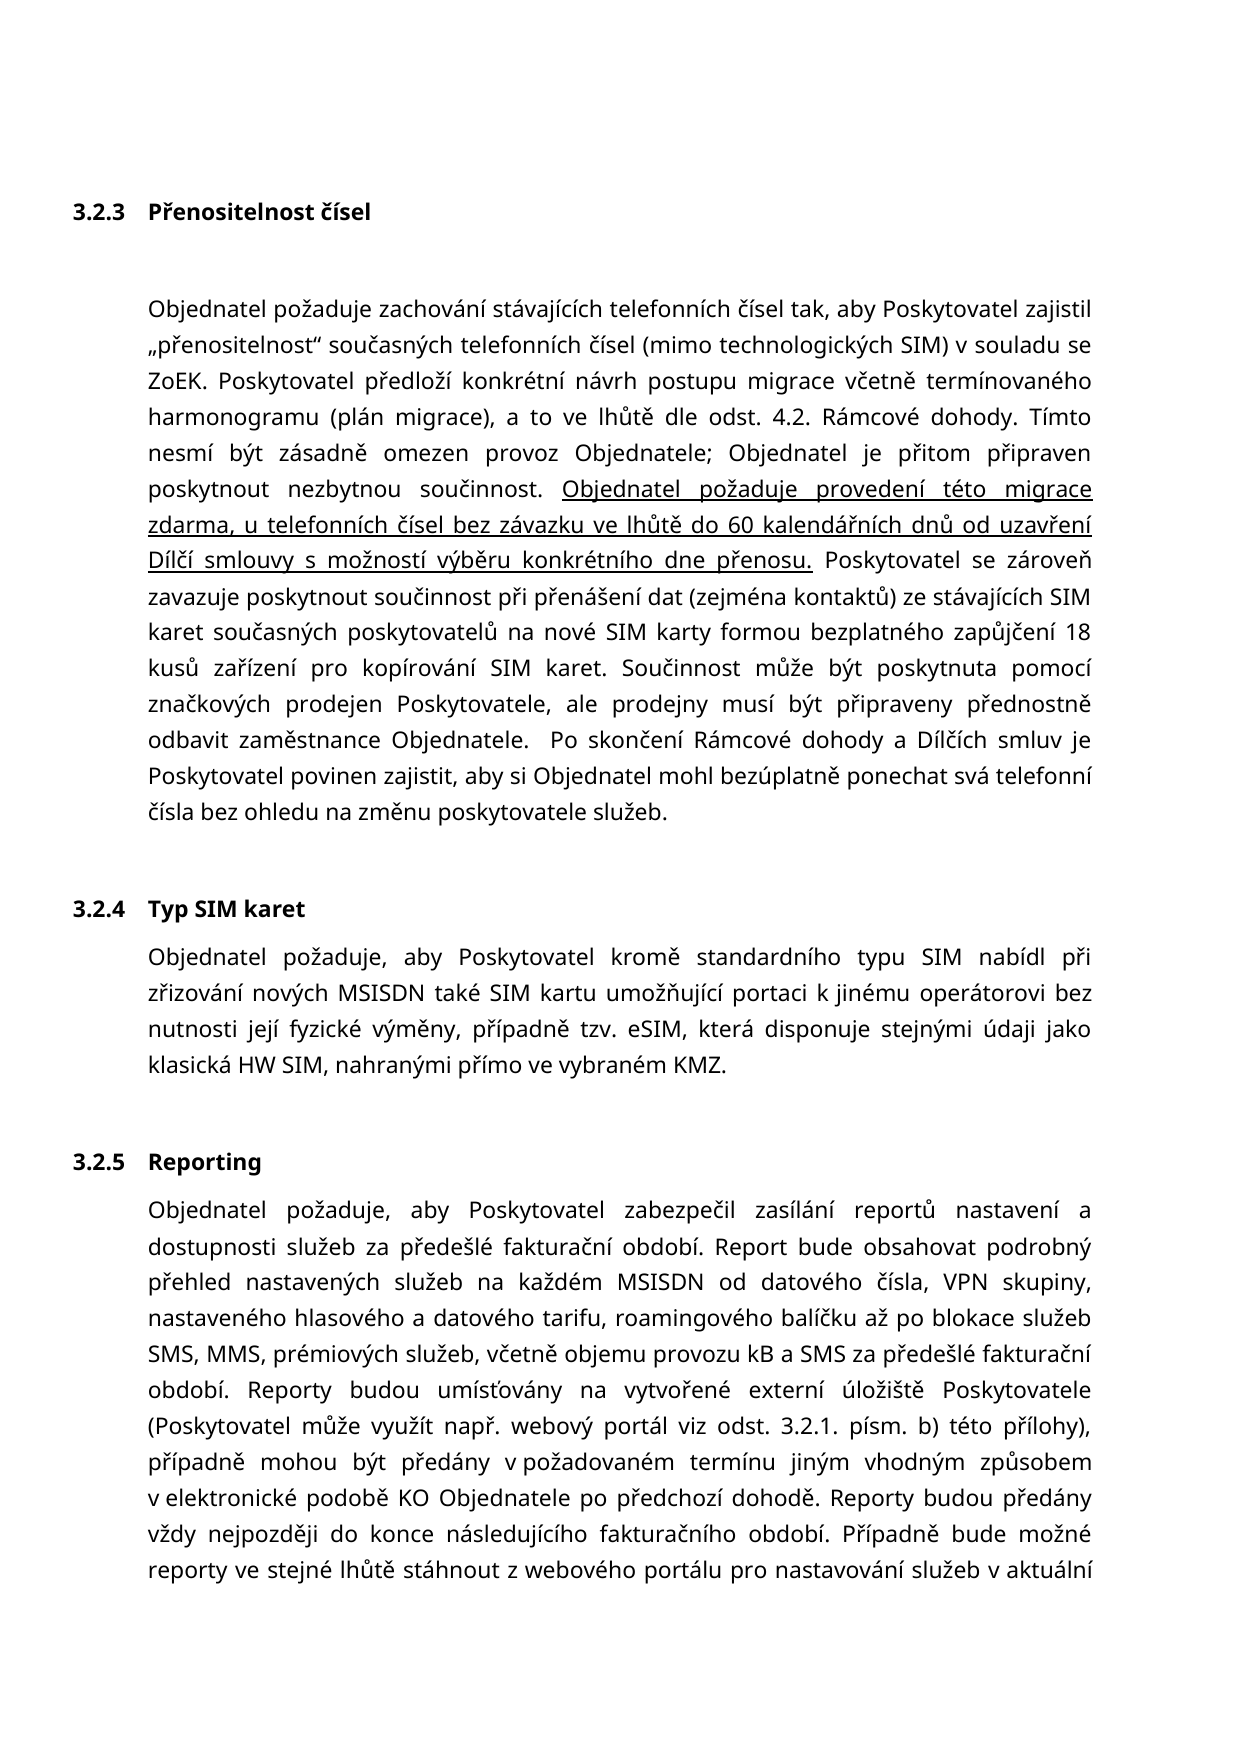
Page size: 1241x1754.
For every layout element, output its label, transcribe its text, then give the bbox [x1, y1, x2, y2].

subtitle Reporting [73, 1146, 1093, 1177]
subtitle Typ SIM karet [73, 893, 1093, 924]
subtitle Přenositelnost čísel [73, 196, 1093, 227]
text Objednatel požaduje, aby Poskytovatel kromě standardního typu SIM nabídl při zřizování nových MSISDN také SIM kartu umožňující portaci k jinému operátorovi bez nutnosti její fyzické výměny, případně tzv. eSIM, která disponuje stejnými údaji jako klasická HW SIM, nahranými přímo ve vybraném KMZ. [148, 941, 1093, 1080]
text Objednatel požaduje zachování stávajících telefonních čísel tak, aby Poskytovatel zajistil „přenositelnost“ současných telefonních čísel (mimo technologických SIM) v souladu se ZoEK. Poskytovatel předloží konkrétní návrh postupu migrace včetně termínovaného harmonogramu (plán migrace), a to ve lhůtě dle odst. 4.2. Rámcové dohody. Tímto nesmí být zásadně omezen provoz Objednatele; Objednatel je přitom připraven poskytnout nezbytnou součinnost. Objednatel požaduje provedení této migrace zdarma, u telefonních čísel bez závazku ve lhůtě do 60 kalendářních dnů od uzavření Dílčí smlouvy s možností výběru konkrétního dne přenosu. Poskytovatel se zároveň zavazuje poskytnout součinnost při přenášení dat (zejména kontaktů) ze stávajících SIM karet současných poskytovatelů na nové SIM karty formou bezplatného zapůjčení 18 kusů zařízení pro kopírování SIM karet. Součinnost může být poskytnuta pomocí značkových prodejen Poskytovatele, ale prodejny musí být připraveny přednostně odbavit zaměstnance Objednatele. Po skončení Rámcové dohody a Dílčích smluv je Poskytovatel povinen zajistit, aby si Objednatel mohl bezúplatně ponechat svá telefonní čísla bez ohledu na změnu poskytovatele služeb. [148, 293, 1093, 827]
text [148, 1194, 1093, 1585]
